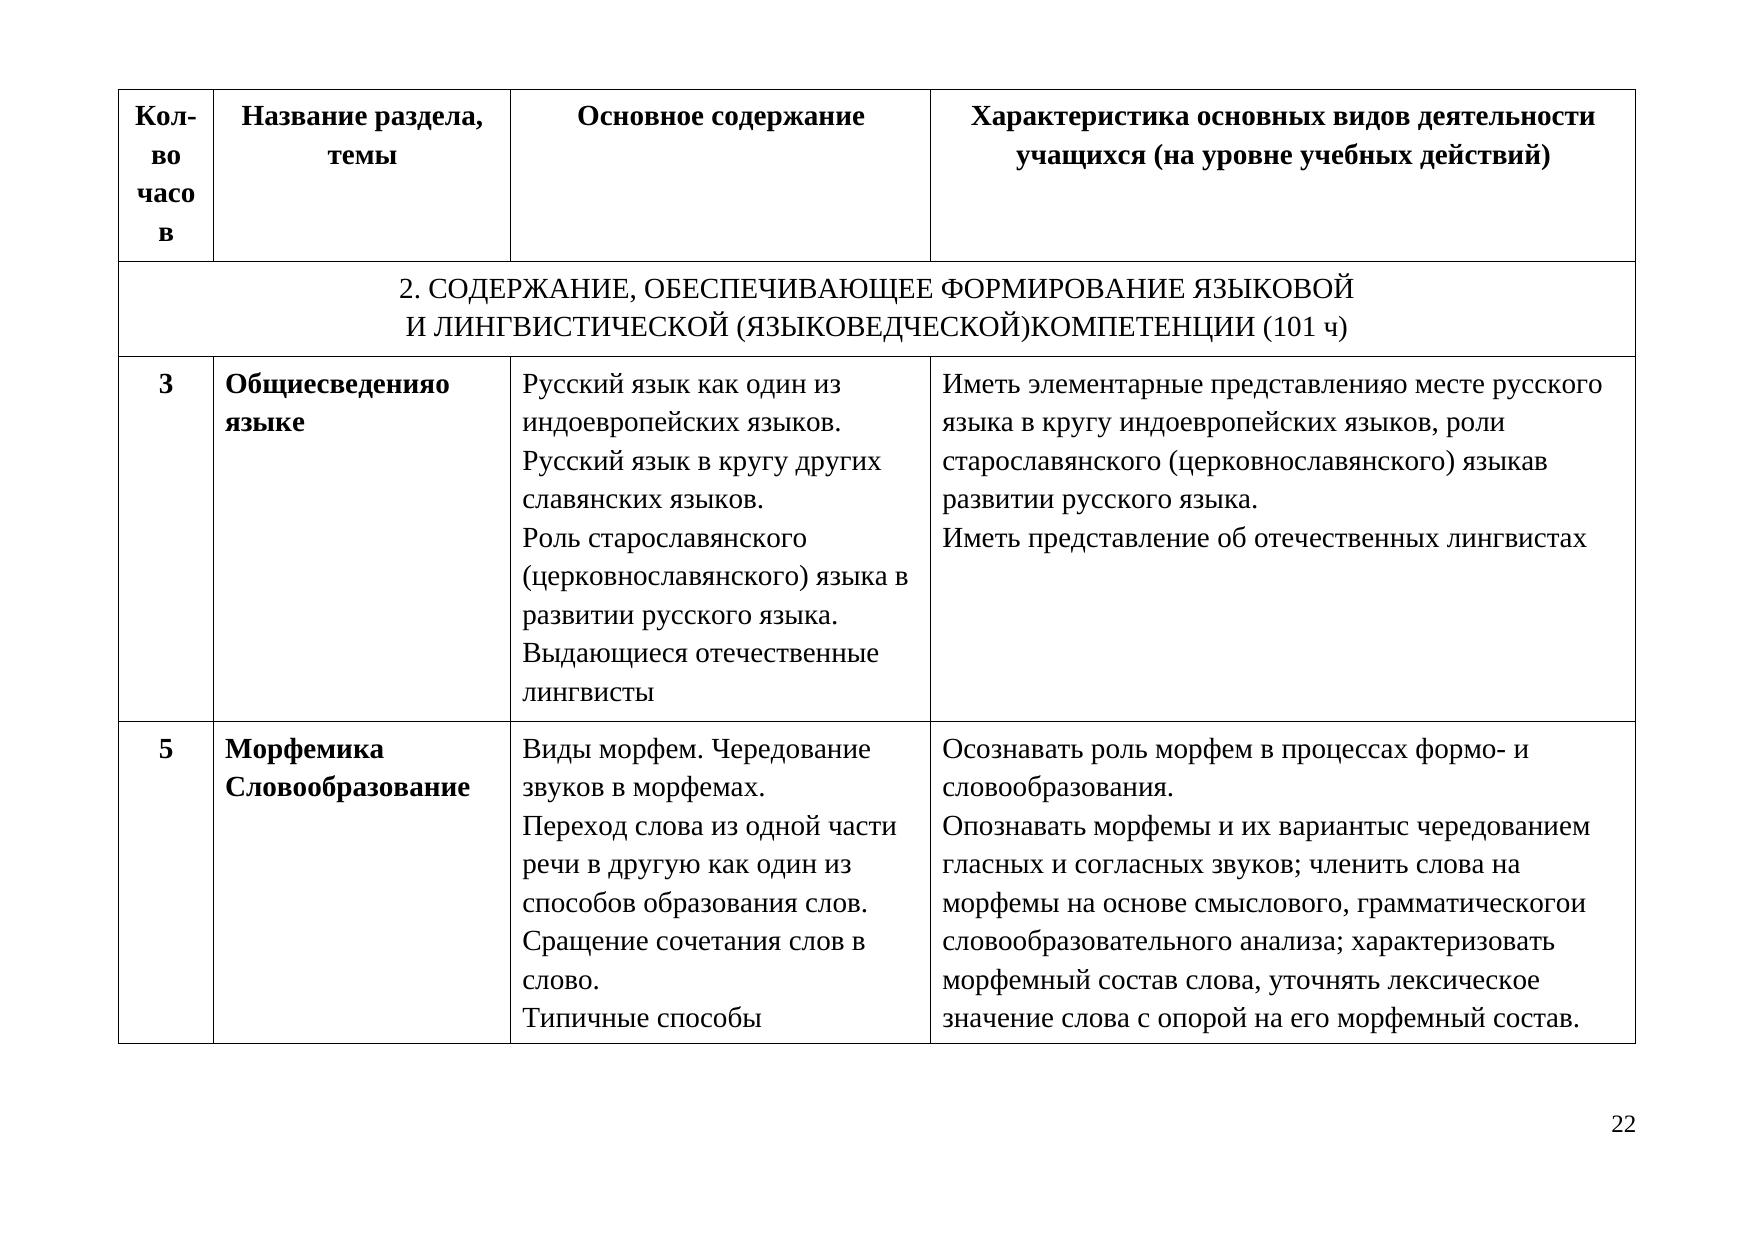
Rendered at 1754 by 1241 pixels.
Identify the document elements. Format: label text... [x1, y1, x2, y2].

table_cell Иметь элементарные представленияо месте русского языка в кругу индоевропейских языков, роли старославянского (церковнославянского) языкав развитии русского языка. Иметь представление об отечественных лингвистах [931, 357, 1635, 721]
table_header Характеристика основных видов деятельности учащихся (на уровне учебных действий) [931, 90, 1635, 261]
table_header Кол-во часов [119, 90, 213, 261]
table_cell Общиесведенияо языке [214, 357, 510, 721]
table_cell 2. СОДЕРЖАНИЕ, ОБЕСПЕЧИВАЮЩЕЕ ФОРМИРОВАНИЕ ЯЗЫКОВОЙ И ЛИНГВИСТИЧЕСКОЙ (ЯЗЫКОВЕДЧЕСКОЙ)КОМПЕТЕНЦИИ (101 ч) [119, 262, 1635, 356]
table_header Основное содержание [511, 90, 930, 261]
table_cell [931, 722, 1635, 1043]
table_cell 5 [119, 722, 213, 1043]
table_header Название раздела, темы [214, 90, 510, 261]
table_cell Морфемика Словообразование [214, 722, 510, 1043]
table_cell Русский язык как один из индоевропейских языков. Русский язык в кругу других славянских языков. Роль старославянского (церковнославянского) языка в развитии русского языка. Выдающиеся отечественные лингвисты [511, 357, 930, 721]
table_cell 3 [119, 357, 213, 721]
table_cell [511, 722, 930, 1043]
